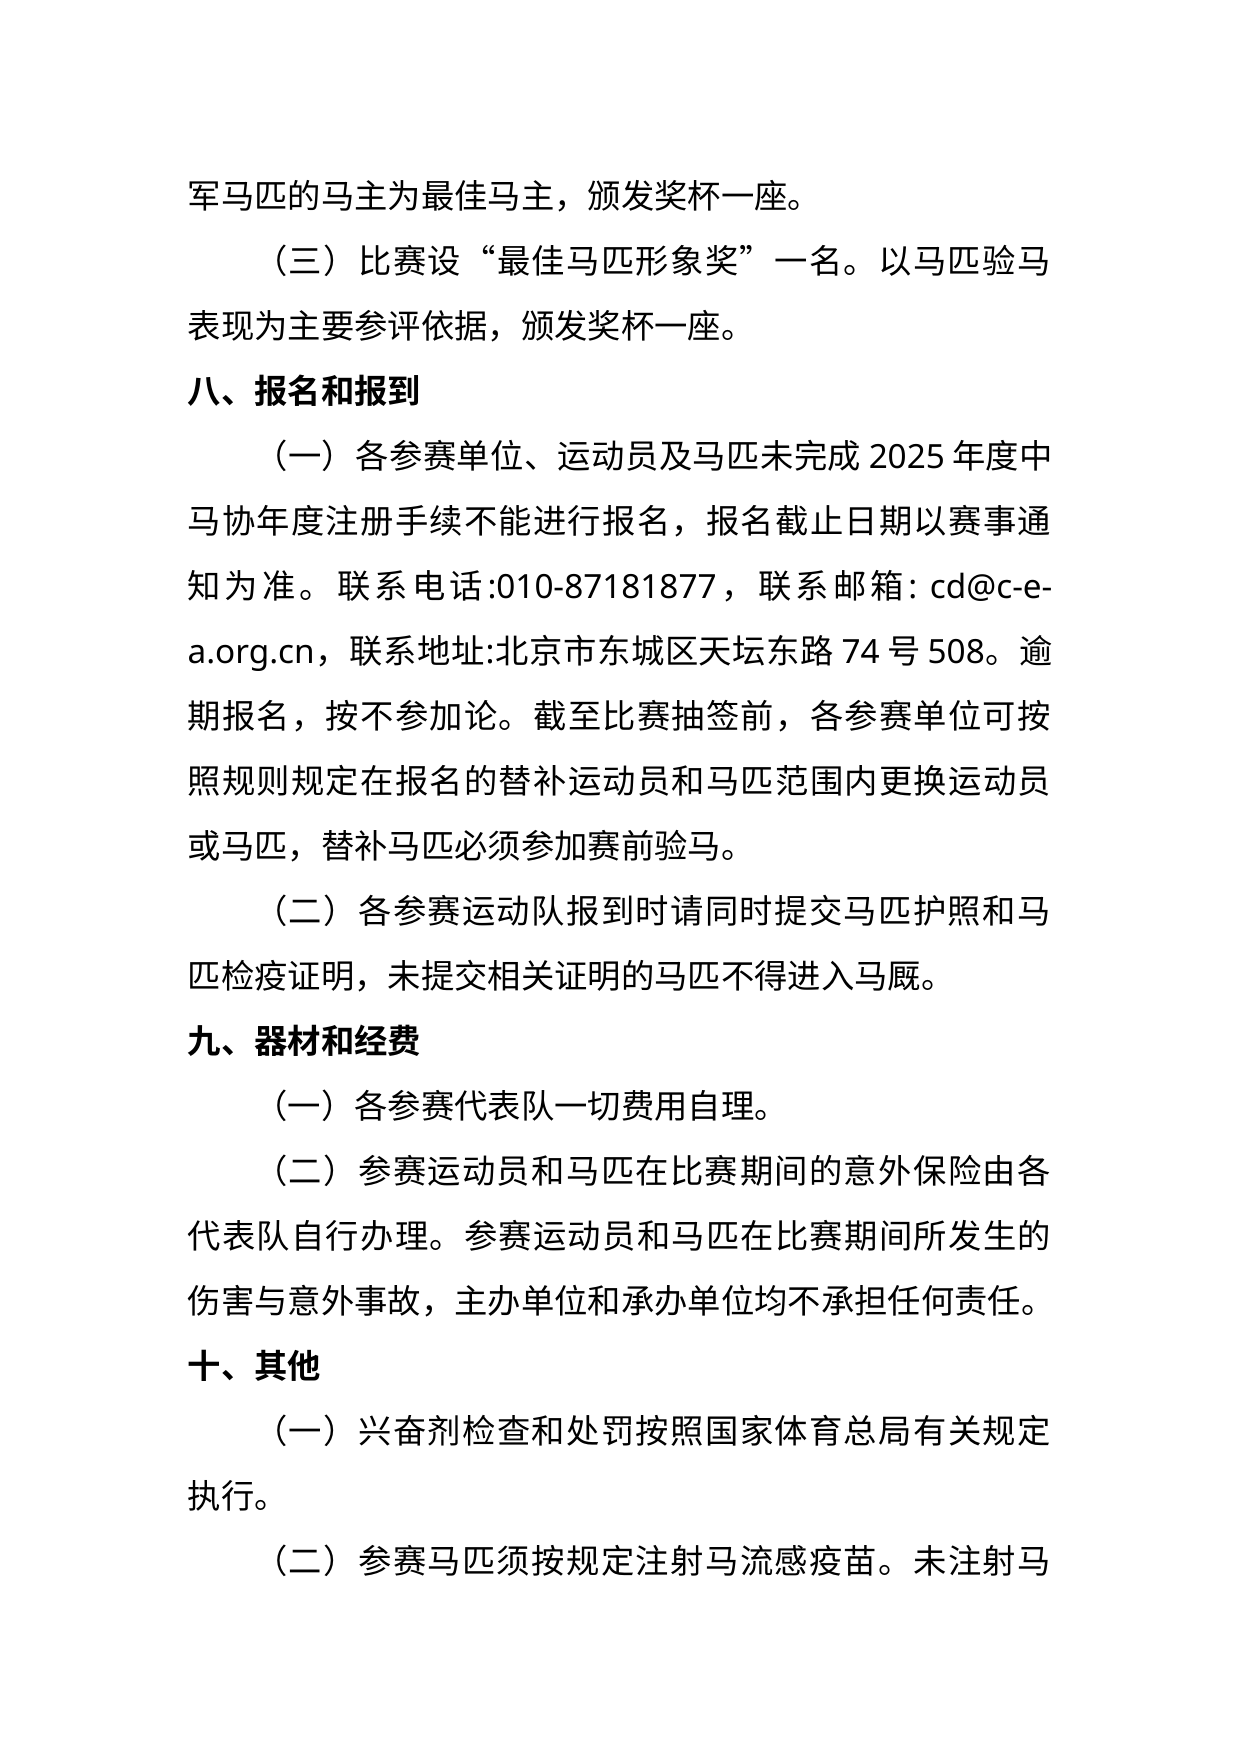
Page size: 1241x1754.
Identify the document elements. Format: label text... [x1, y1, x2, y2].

text 八、报名和报到 [187, 357, 1053, 422]
text （二）各参赛运动队报到时请同时提交马匹护照和马匹检疫证明，未提交相关证明的马匹不得进入马厩。 [187, 877, 1053, 1007]
text （一）各参赛单位、运动员及马匹未完成2025年度中马协年度注册手续不能进行报名，报名截止日期以赛事通知为准。联系电话:010-87181877，联系邮箱: cd@c-e-a.org.cn，联系地址:北京市东城区天坛东路74号508。逾期报名，按不参加论。截至比赛抽签前，各参赛单位可按照规则规定在报名的替补运动员和马匹范围内更换运动员或马匹，替补马匹必须参加赛前验马。 [187, 422, 1053, 877]
text （三）比赛设“最佳马匹形象奖”一名。以马匹验马表现为主要参评依据，颁发奖杯一座。 [187, 227, 1053, 357]
text 九、器材和经费 [187, 1007, 1053, 1072]
text （二）参赛运动员和马匹在比赛期间的意外保险由各代表队自行办理。参赛运动员和马匹在比赛期间所发生的伤害与意外事故，主办单位和承办单位均不承担任何责任。 [187, 1137, 1053, 1332]
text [187, 162, 1053, 227]
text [187, 1527, 1053, 1592]
text （一）各参赛代表队一切费用自理。 [187, 1072, 1053, 1137]
text （一）兴奋剂检查和处罚按照国家体育总局有关规定执行。 [187, 1397, 1053, 1527]
text 十、其他 [187, 1332, 1053, 1397]
